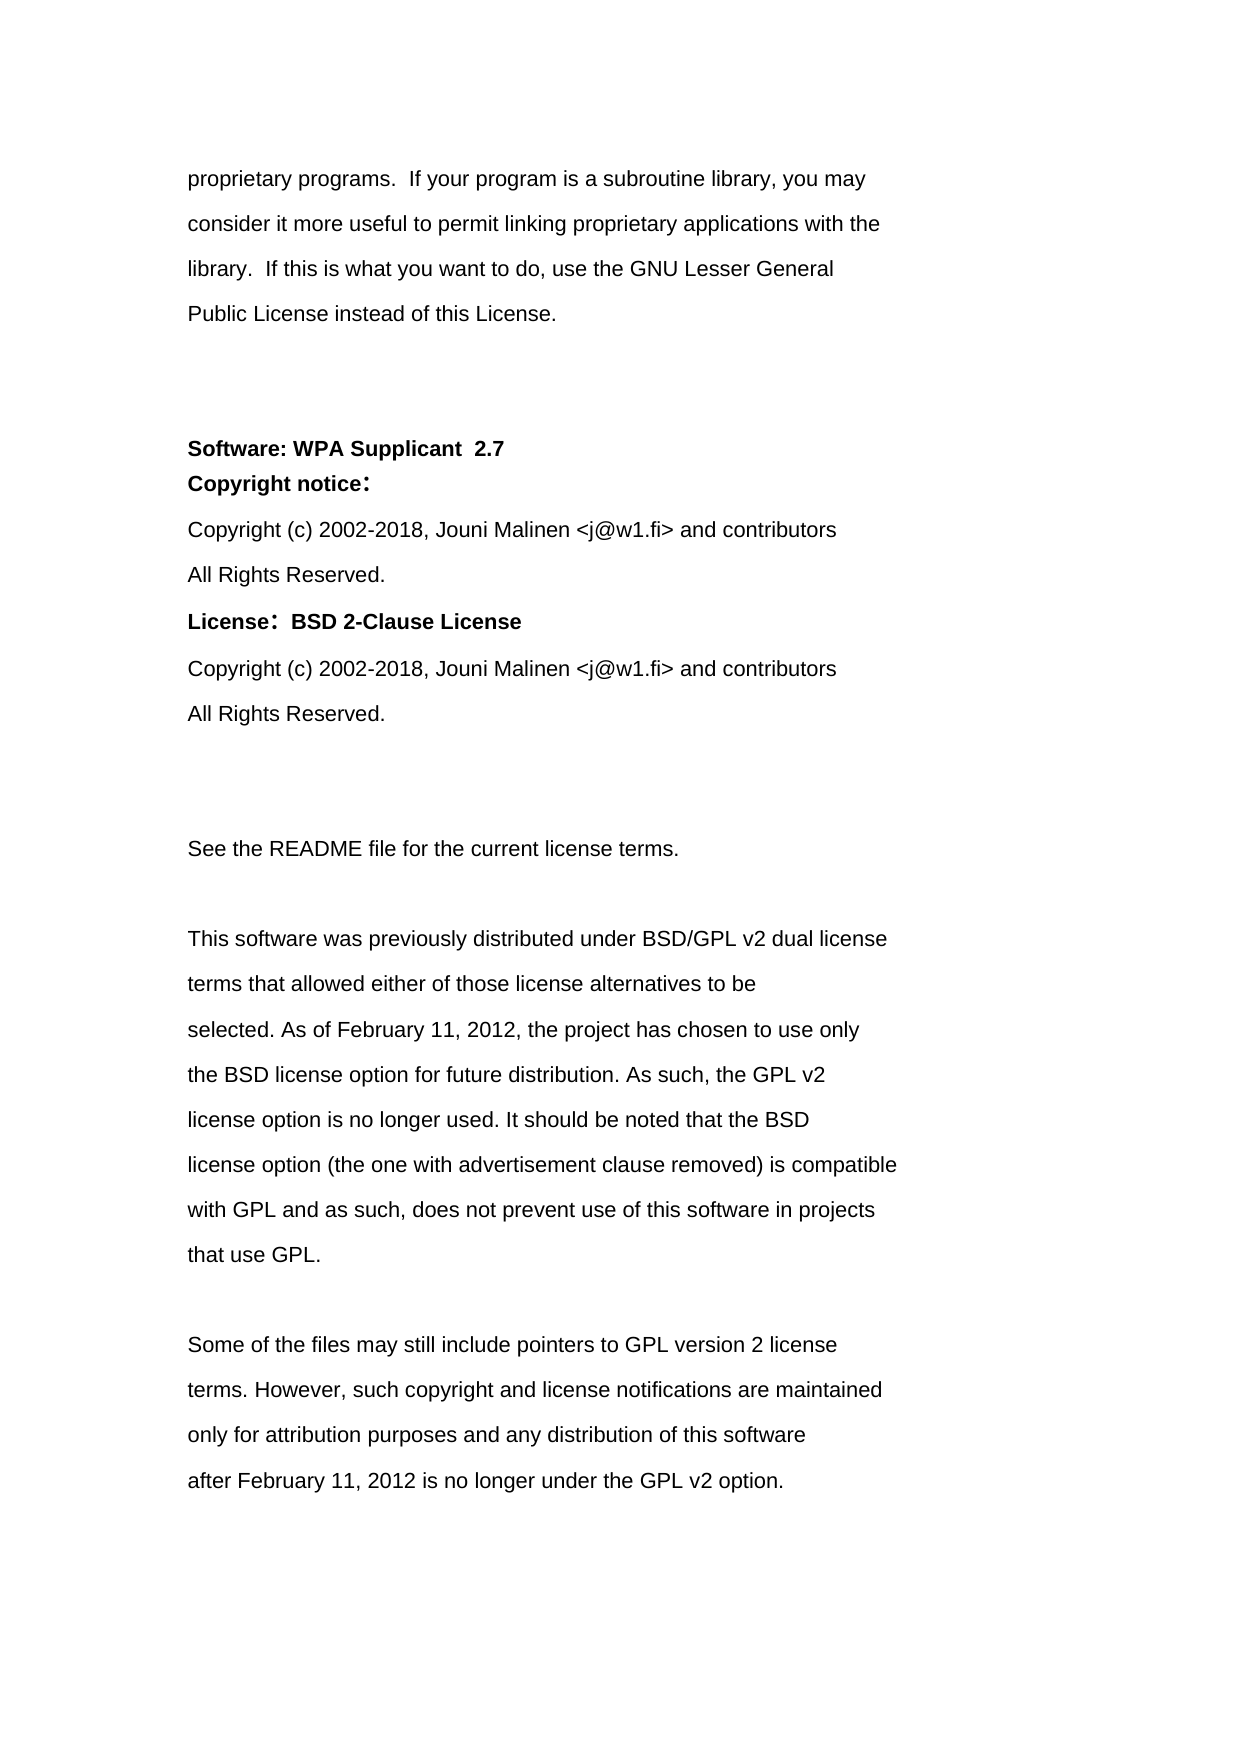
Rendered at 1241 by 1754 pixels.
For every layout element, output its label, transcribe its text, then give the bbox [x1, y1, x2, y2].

text that use GPL. [187, 1238, 1053, 1271]
text proprietary programs. If your program is a subroutine library, you may [187, 162, 1053, 194]
text library. If this is what you want to do, use the GNU Lesser General [187, 252, 1053, 285]
text Public License instead of this License. [187, 297, 1053, 330]
text selected. As of February 11, 2012, the project has chosen to use only [187, 1013, 1053, 1045]
text license option is no longer used. It should be noted that the BSD [187, 1103, 1053, 1136]
text This software was previously distributed under BSD/GPL v2 dual license [187, 923, 1053, 955]
text after February 11, 2012 is no longer under the GPL v2 option. [187, 1464, 1053, 1496]
text with GPL and as such, does not prevent use of this software in projects [187, 1193, 1053, 1226]
text only for attribution purposes and any distribution of this software [187, 1419, 1053, 1451]
text All Rights Reserved. [187, 558, 1053, 591]
text Copyright (c) 2002-2018, Jouni Malinen <j@w1.fi> and contributors [187, 513, 1053, 546]
text consider it more useful to permit linking proprietary applications with the [187, 207, 1053, 239]
text Some of the files may still include pointers to GPL version 2 license [187, 1328, 1053, 1361]
text See the README file for the current license terms. [187, 832, 1053, 865]
text All Rights Reserved. [187, 697, 1053, 729]
text terms. However, such copyright and license notifications are maintained [187, 1374, 1053, 1406]
text license option (the one with advertisement clause removed) is compatible [187, 1148, 1053, 1181]
title Software: WPA Supplicant 2.7 [187, 433, 1053, 465]
text terms that allowed either of those license alternatives to be [187, 968, 1053, 1000]
text Copyright notice： [187, 465, 1053, 498]
text the BSD license option for future distribution. As such, the GPL v2 [187, 1058, 1053, 1090]
text License：BSD 2-Clause License [187, 604, 1053, 636]
text Copyright (c) 2002-2018, Jouni Malinen <j@w1.fi> and contributors [187, 652, 1053, 684]
